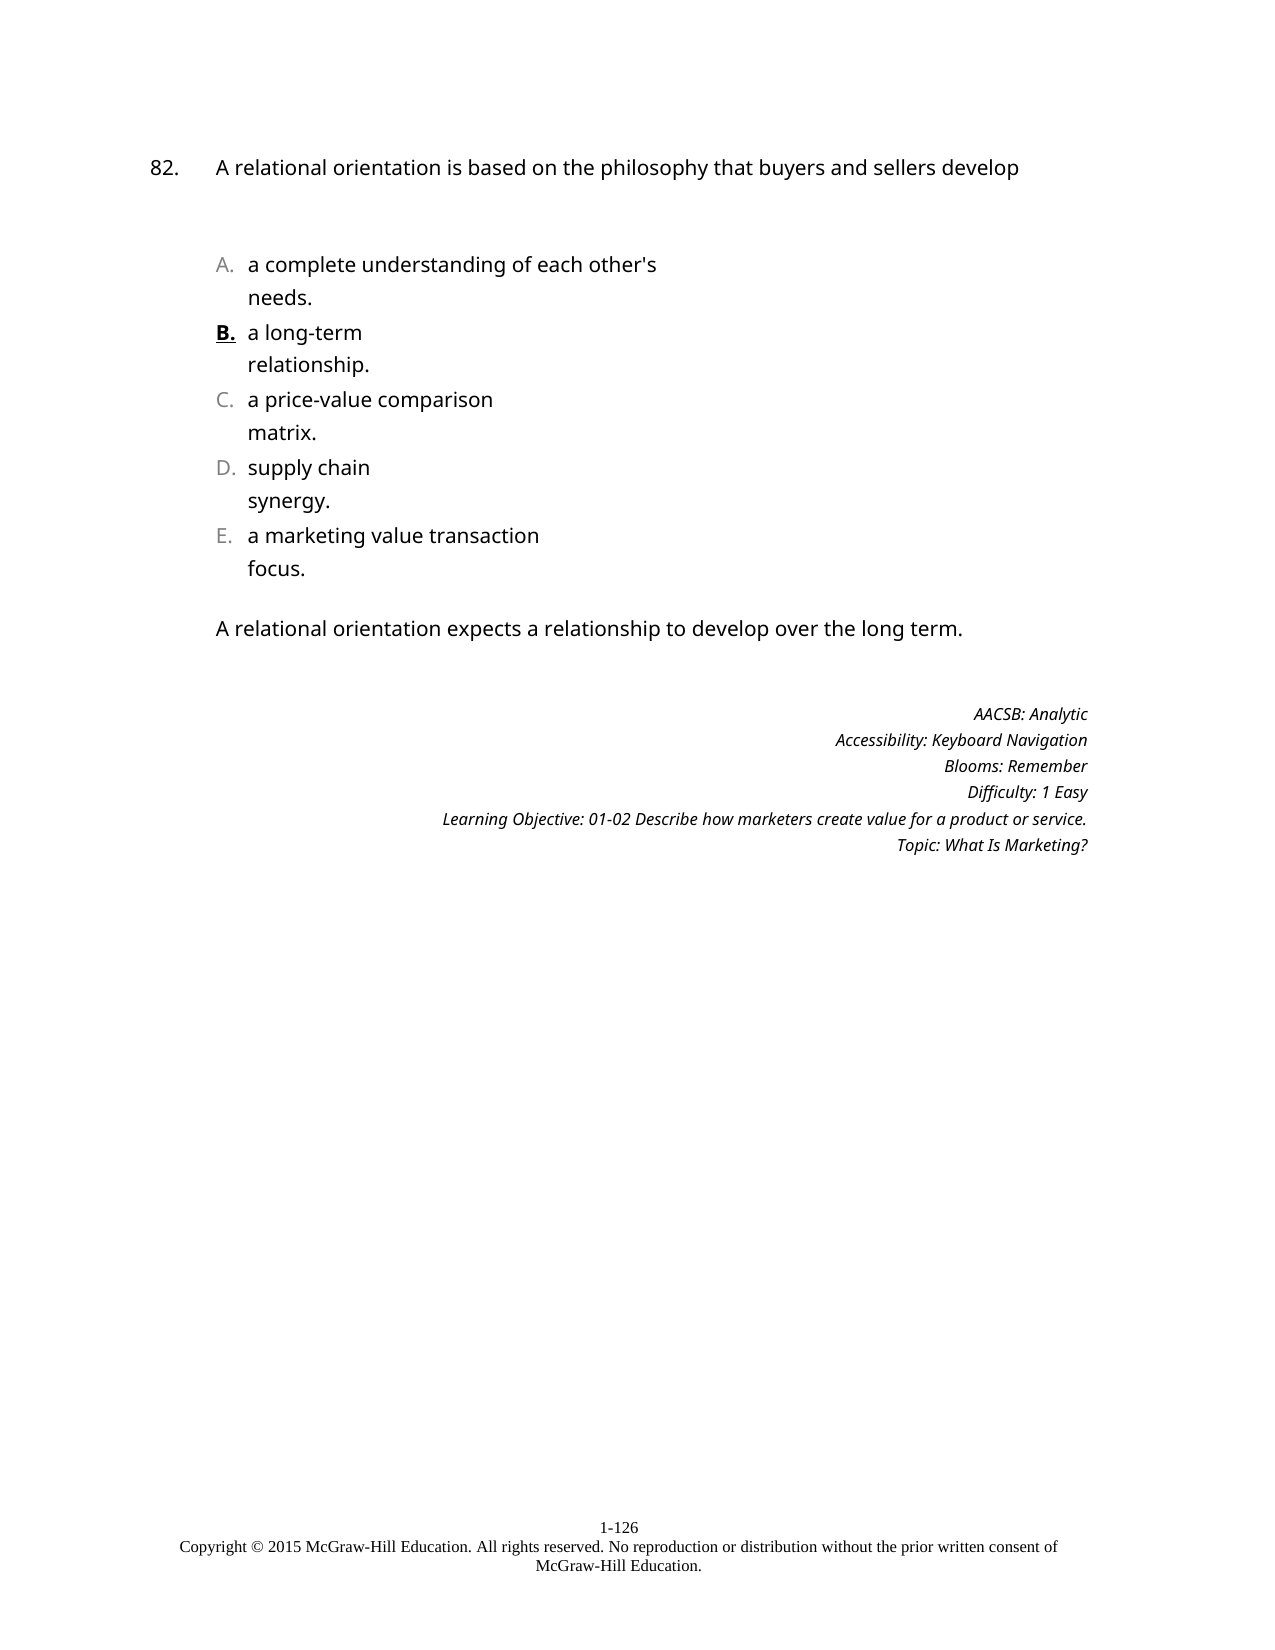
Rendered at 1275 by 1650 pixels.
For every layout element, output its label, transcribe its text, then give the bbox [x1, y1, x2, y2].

table_header A relational orientation is based on the philosophy that buyers and sellers develop A relational orientation expects a relationship to develop over the long term. [216, 153, 1087, 674]
table_header 82. [150, 153, 216, 674]
table_header AACSB: Analytic Accessibility: Keyboard Navigation Blooms: Remember Difficulty: 1 Easy Learning Objective: 01-02 Describe how marketers create value for a product or service. Topic: What Is Marketing? [150, 703, 1087, 892]
